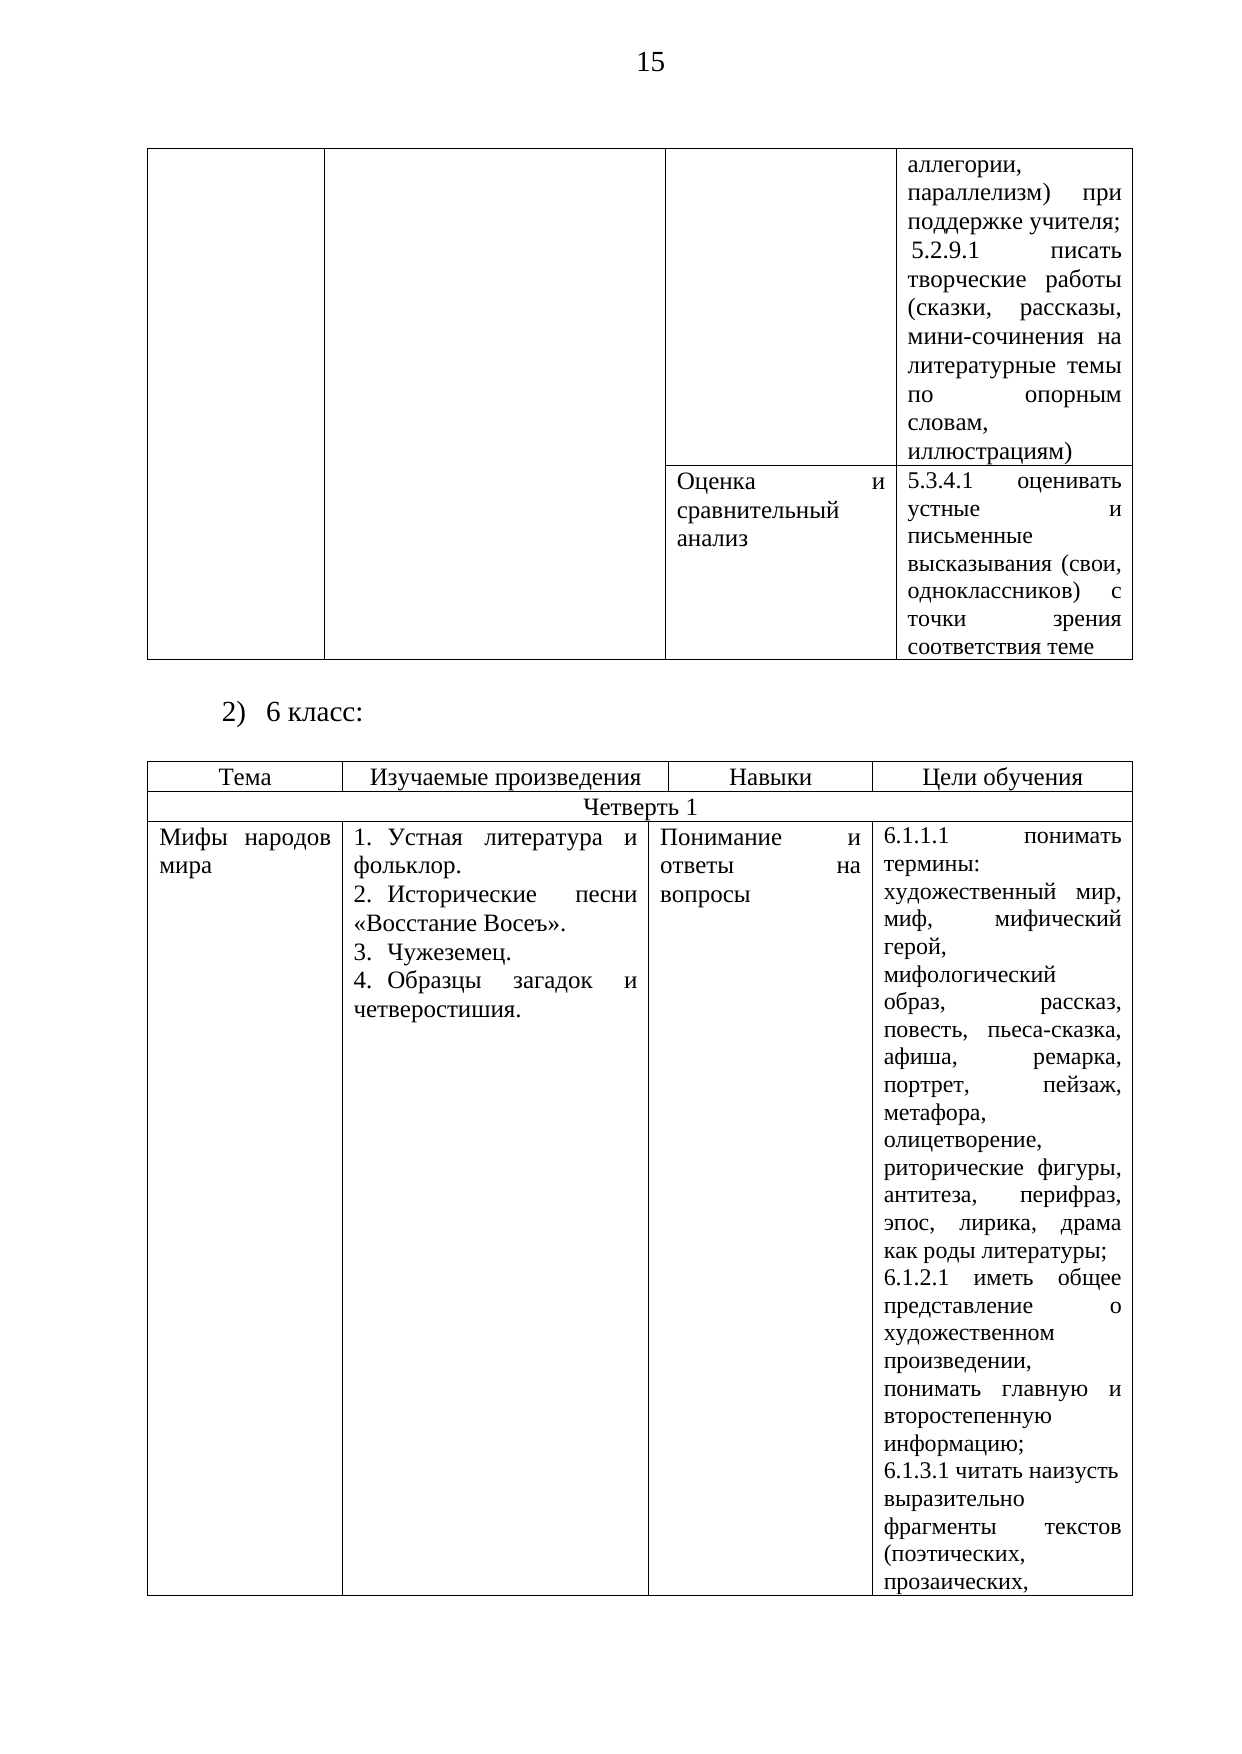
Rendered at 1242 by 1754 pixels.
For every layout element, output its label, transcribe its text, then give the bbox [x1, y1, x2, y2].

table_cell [873, 822, 1132, 1594]
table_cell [343, 822, 648, 1594]
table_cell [649, 822, 872, 1594]
table_header Навыки [669, 762, 872, 791]
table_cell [666, 149, 896, 465]
table_cell Четверть 1 [148, 792, 1132, 821]
table_cell 5.3.4.1 оценивать устные и письменные высказывания (свои, одноклассников) с точки зрения соответствия теме [897, 466, 1132, 659]
table_cell Оценка и сравнительный анализ [666, 466, 896, 659]
list 6 класс: [148, 694, 1153, 727]
table_cell Мифы народов мира [148, 822, 342, 1594]
table_header Тема [148, 762, 342, 791]
table_header Изучаемые произведения [343, 762, 668, 791]
table_header Цели обучения [873, 762, 1132, 791]
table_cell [897, 149, 1132, 465]
